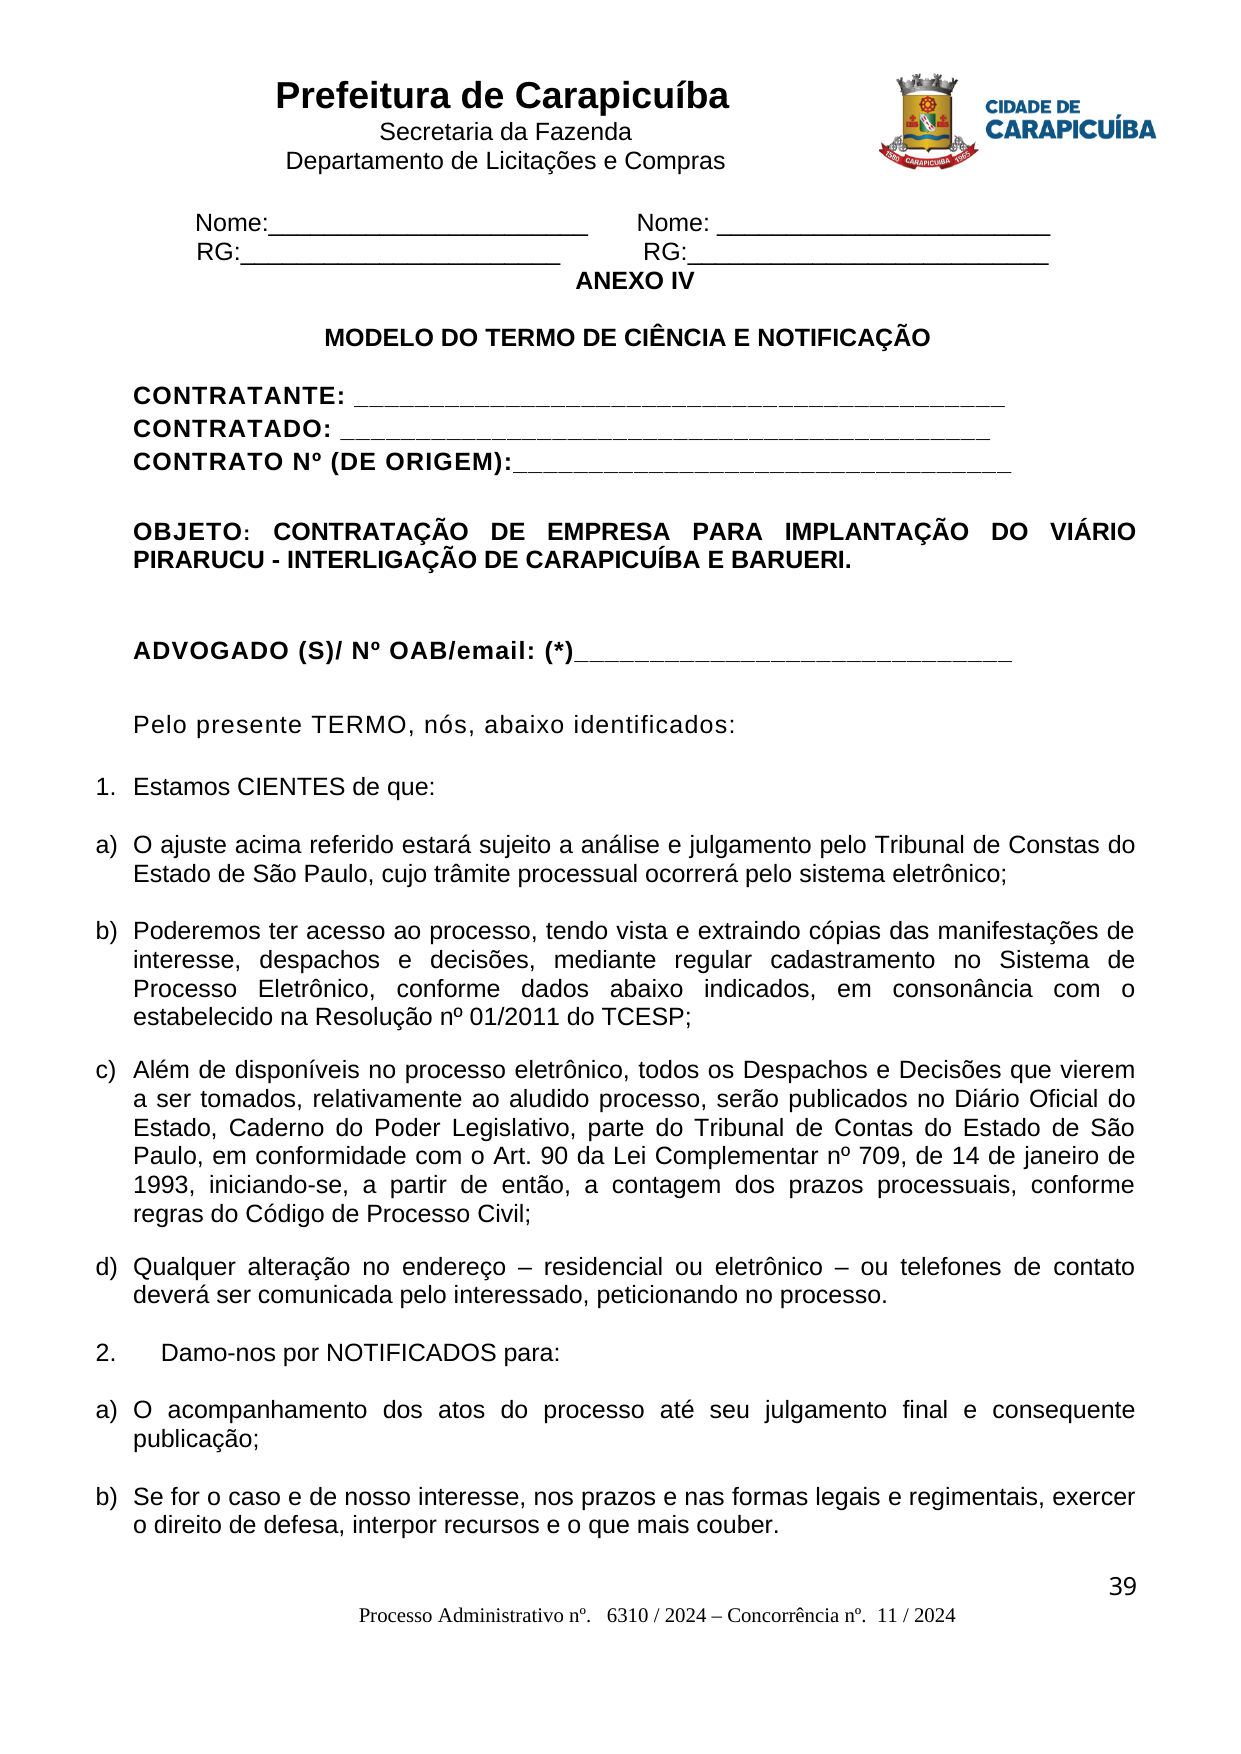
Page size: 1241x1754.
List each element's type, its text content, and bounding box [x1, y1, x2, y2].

list Além de disponíveis no processo eletrônico, todos os Despachos e Decisões que vierem a ser tomados, relativamente ao aludido processo, serão publicados no Diário Oficial do Estado, Caderno do Poder Legislativo, parte do Tribunal de Contas do Estado de São Paulo, em conformidade com o Art. 90 da Lei Complementar nº 709, de 14 de janeiro de 1993, iniciando-se, a partir de então, a contagem dos prazos processuais, conforme regras do Código de Processo Civil; [95, 1055, 1137, 1228]
picture [877, 65, 1159, 172]
text MODELO DO TERMO DE CIÊNCIA E NOTIFICAÇÃO [133, 323, 1122, 352]
list Estamos CIENTES de que: [95, 772, 1137, 801]
text CONTRATO Nº (DE ORIGEM):_________________________________ [133, 447, 1137, 476]
text ADVOGADO (S)/ Nº OAB/email: (*)_____________________________ [133, 636, 1137, 665]
list Damo-nos por NOTIFICADOS para: [95, 1338, 1137, 1367]
text ANEXO IV [133, 266, 1137, 295]
text RG:_______________________ RG:__________________________ [133, 237, 1113, 266]
text CONTRATANTE: ___________________________________________ [133, 381, 1137, 410]
list O acompanhamento dos atos do processo até seu julgamento final e consequente publicação; [95, 1395, 1137, 1453]
text Pelo presente TERMO, nós, abaixo identificados: [133, 711, 1137, 739]
text OBJETO: CONTRATAÇÃO DE EMPRESA PARA IMPLANTAÇÃO DO VIÁRIO PIRARUCU - INTERLIGAÇÃO DE CARAPICUÍBA E BARUERI. [133, 516, 1137, 574]
list Poderemos ter acesso ao processo, tendo vista e extraindo cópias das manifestações de interesse, despachos e decisões, mediante regular cadastramento no Sistema de Processo Eletrônico, conforme dados abaixo indicados, em consonância com o estabelecido na Resolução nº 01/2011 do TCESP; [95, 916, 1137, 1031]
text CONTRATADO: ___________________________________________ [133, 414, 1137, 443]
list Qualquer alteração no endereço – residencial ou eletrônico – ou telefones de contato deverá ser comunicada pelo interessado, peticionando no processo. [95, 1252, 1137, 1309]
text Nome:_______________________ Nome: ________________________ [133, 208, 1113, 237]
list Se for o caso e de nosso interesse, nos prazos e nas formas legais e regimentais, exercer o direito de defesa, interpor recursos e o que mais couber. [95, 1482, 1137, 1539]
list O ajuste acima referido estará sujeito a análise e julgamento pelo Tribunal de Constas do Estado de São Paulo, cujo trâmite processual ocorrerá pelo sistema eletrônico; [95, 830, 1137, 887]
